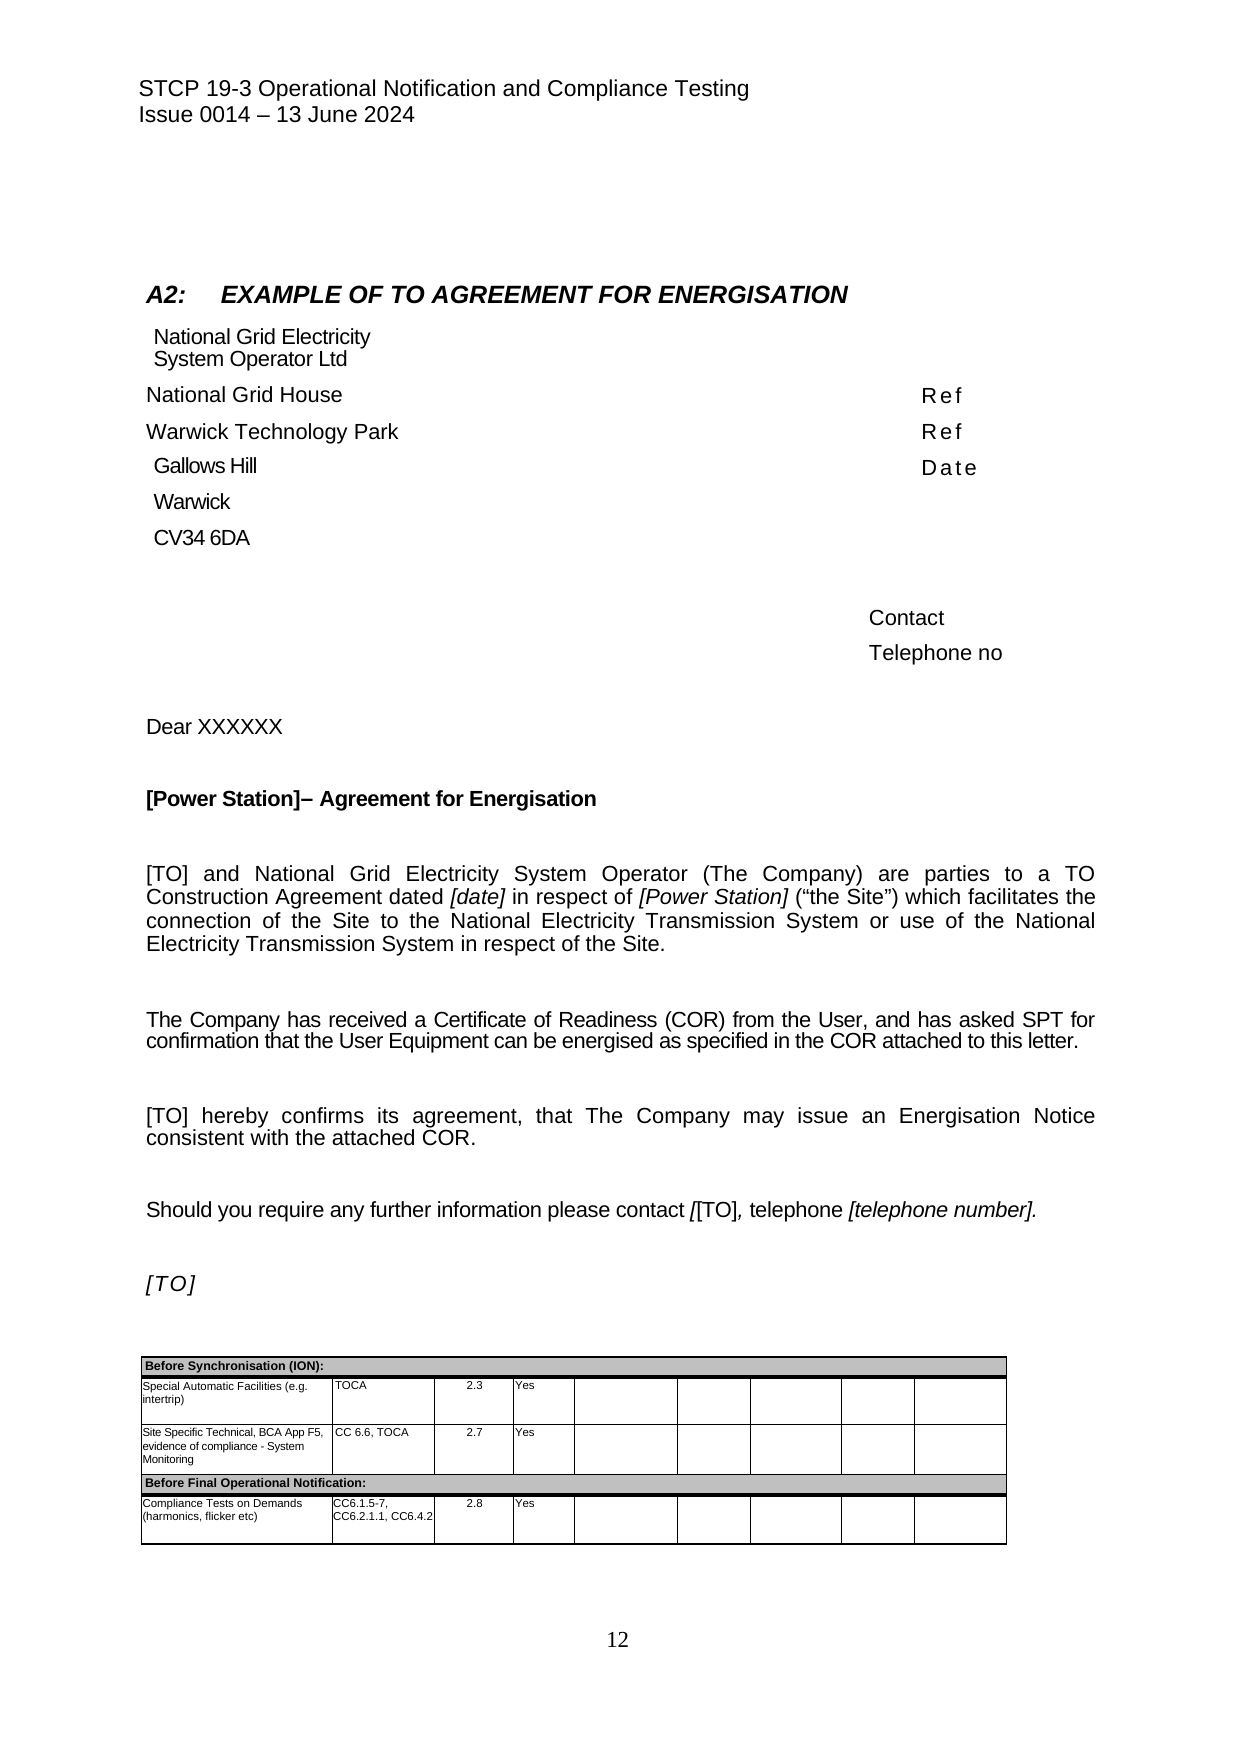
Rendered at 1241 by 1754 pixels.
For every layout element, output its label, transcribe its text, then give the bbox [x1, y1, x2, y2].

table_header Before Synchronisation (ION): [142, 1358, 1006, 1375]
table_header A2: EXAMPLE OF TO AGREEMENT FOR ENERGISATION National Grid Electricity System Operator Ltd National Grid House Warwick Technology Park Gallows Hill Warwick CV34 6DA [138, 154, 861, 666]
table_cell 2.3 [435, 1379, 513, 1424]
table_cell [915, 1425, 1006, 1474]
table_cell [575, 1497, 677, 1543]
table_cell [575, 1425, 677, 1474]
table_cell [915, 1379, 1006, 1424]
text [TO] and National Grid Electricity System Operator (The Company) are parties to a TO Construction Agreement dated [date] in respect of [Power Station] (“the Site”) which facilitates the connection of the Site to the National Electricity Transmission System or use of the National Electricity Transmission System in respect of the Site. [146, 863, 1097, 956]
text [TO] [146, 1271, 1097, 1296]
text [TO] hereby confirms its agreement, that The Company may issue an Energisation Notice consistent with the attached COR. [146, 1106, 1097, 1149]
table_cell Compliance Tests on Demands (harmonics, flicker etc) [142, 1497, 332, 1543]
table_cell [575, 1379, 677, 1424]
text Should you require any further information please contact [[TO], telephone [telephone number]. [146, 1198, 1097, 1223]
table_cell [751, 1425, 841, 1474]
table_cell [751, 1379, 841, 1424]
table_cell [842, 1379, 914, 1424]
text The Company has received a Certificate of Readiness (COR) from the User, and has asked SPT for confirmation that the User Equipment can be energised as specified in the COR attached to this letter. [146, 1010, 1097, 1053]
table_cell Yes [514, 1425, 574, 1474]
table_cell [842, 1425, 914, 1474]
table_cell [842, 1497, 914, 1543]
table_cell Site Specific Technical, BCA App F5, evidence of compliance - System Monitoring [142, 1425, 332, 1474]
table_cell Yes [514, 1497, 574, 1543]
table_cell [678, 1497, 750, 1543]
table_cell [678, 1425, 750, 1474]
table_cell CC 6.6, TOCA [333, 1425, 434, 1474]
table_cell Before Final Operational Notification: [142, 1475, 1006, 1493]
table_header Ref Ref Date Contact Telephone no [861, 154, 1097, 666]
table_cell TOCA [333, 1379, 434, 1424]
table_cell Yes [514, 1379, 574, 1424]
text [Power Station]– Agreement for Energisation [146, 786, 1097, 811]
table_cell Special Automatic Facilities (e.g. intertrip) [142, 1379, 332, 1424]
table_cell CC6.1.5-7, CC6.2.1.1, CC6.4.2 [333, 1497, 434, 1543]
table_cell [915, 1497, 1006, 1543]
text Dear XXXXXX [146, 714, 1097, 739]
table_cell 2.7 [435, 1425, 513, 1474]
table_cell 2.8 [435, 1497, 513, 1543]
table_cell [751, 1497, 841, 1543]
table_cell [678, 1379, 750, 1424]
